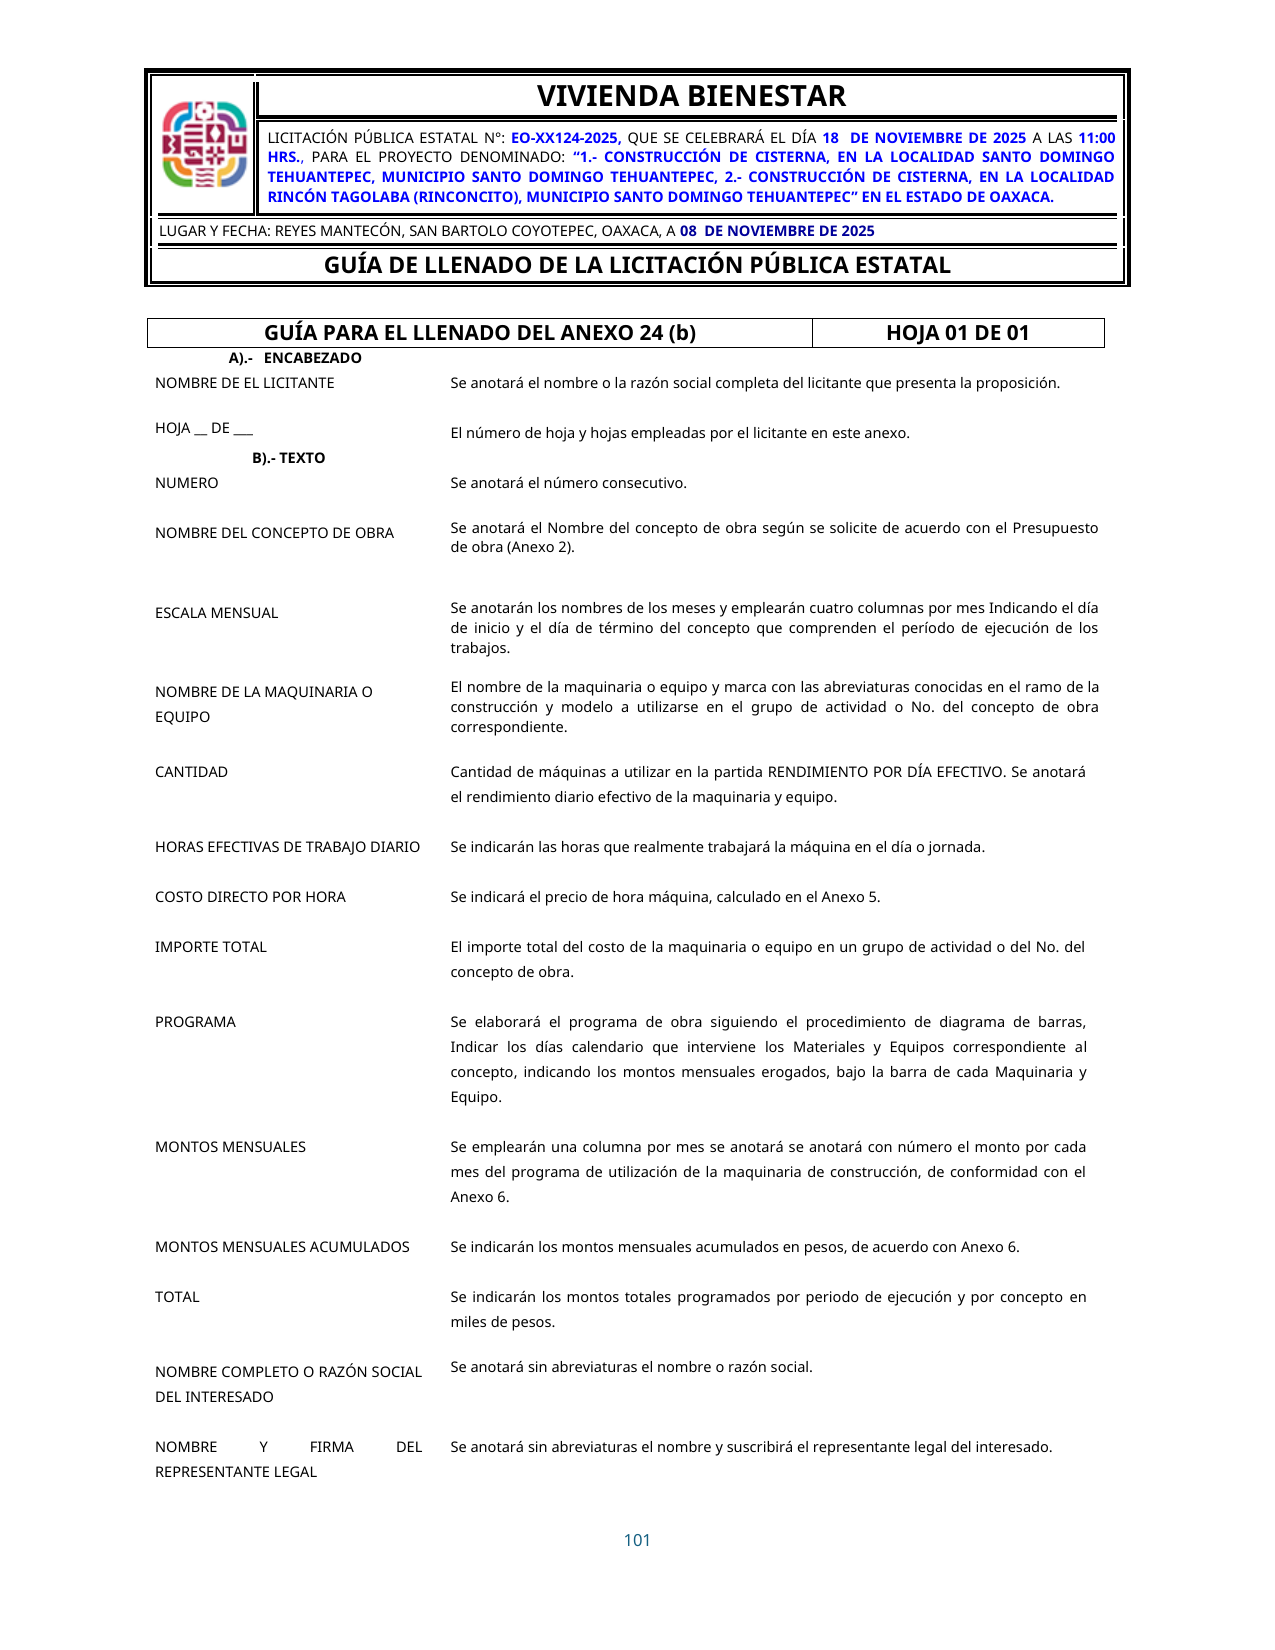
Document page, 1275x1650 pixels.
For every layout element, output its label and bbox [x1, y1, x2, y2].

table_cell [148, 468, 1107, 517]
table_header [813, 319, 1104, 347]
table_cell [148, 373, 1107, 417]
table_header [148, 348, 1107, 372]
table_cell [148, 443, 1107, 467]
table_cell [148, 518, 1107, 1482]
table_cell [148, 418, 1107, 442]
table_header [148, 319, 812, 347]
picture [152, 94, 253, 193]
